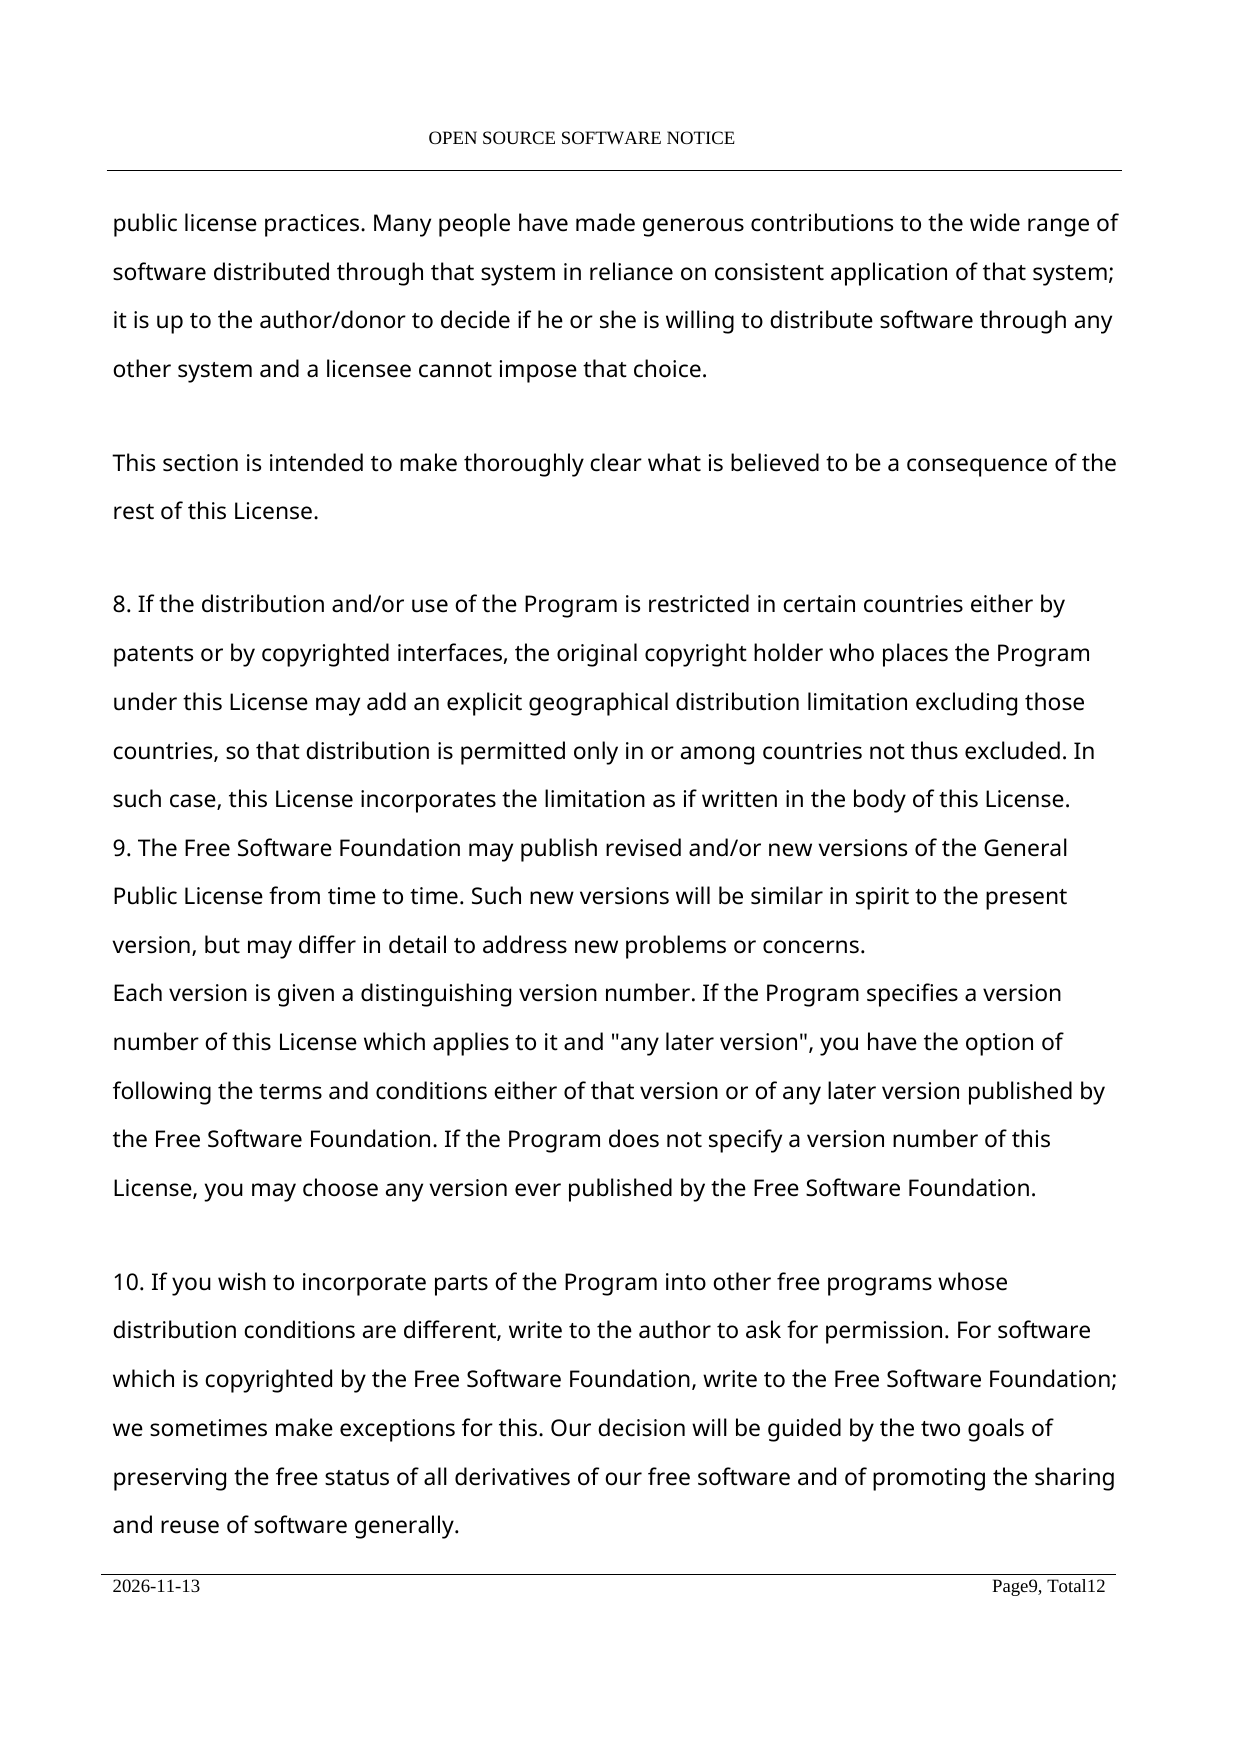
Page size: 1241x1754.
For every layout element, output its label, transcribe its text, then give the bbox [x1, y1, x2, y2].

text 8. If the distribution and/or use of the Program is restricted in certain countries either by patents or by copyrighted interfaces, the original copyright holder who places the Program under this License may add an explicit geographical distribution limitation excluding those countries, so that distribution is permitted only in or among countries not thus excluded. In such case, this License incorporates the limitation as if written in the body of this License. [112, 588, 1128, 815]
text This section is intended to make thoroughly clear what is believed to be a consequence of the rest of this License. [112, 446, 1128, 527]
text Each version is given a distinguishing version number. If the Program specifies a version number of this License which applies to it and "any later version", you have the option of following the terms and conditions either of that version or of any later version published by the Free Software Foundation. If the Program does not specify a version number of this License, you may choose any version ever published by the Free Software Foundation. [112, 977, 1128, 1204]
text 10. If you wish to incorporate parts of the Program into other free programs whose distribution conditions are different, write to the author to ask for permission. For software which is copyrighted by the Free Software Foundation, write to the Free Software Foundation; we sometimes make exceptions for this. Our decision will be guided by the two goals of preserving the free status of all derivatives of our free software and of promoting the sharing and reuse of software generally. [112, 1265, 1128, 1541]
text 9. The Free Software Foundation may publish revised and/or new versions of the General Public License from time to time. Such new versions will be similar in spirit to the present version, but may differ in detail to address new problems or concerns. [112, 831, 1128, 961]
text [112, 206, 1128, 385]
